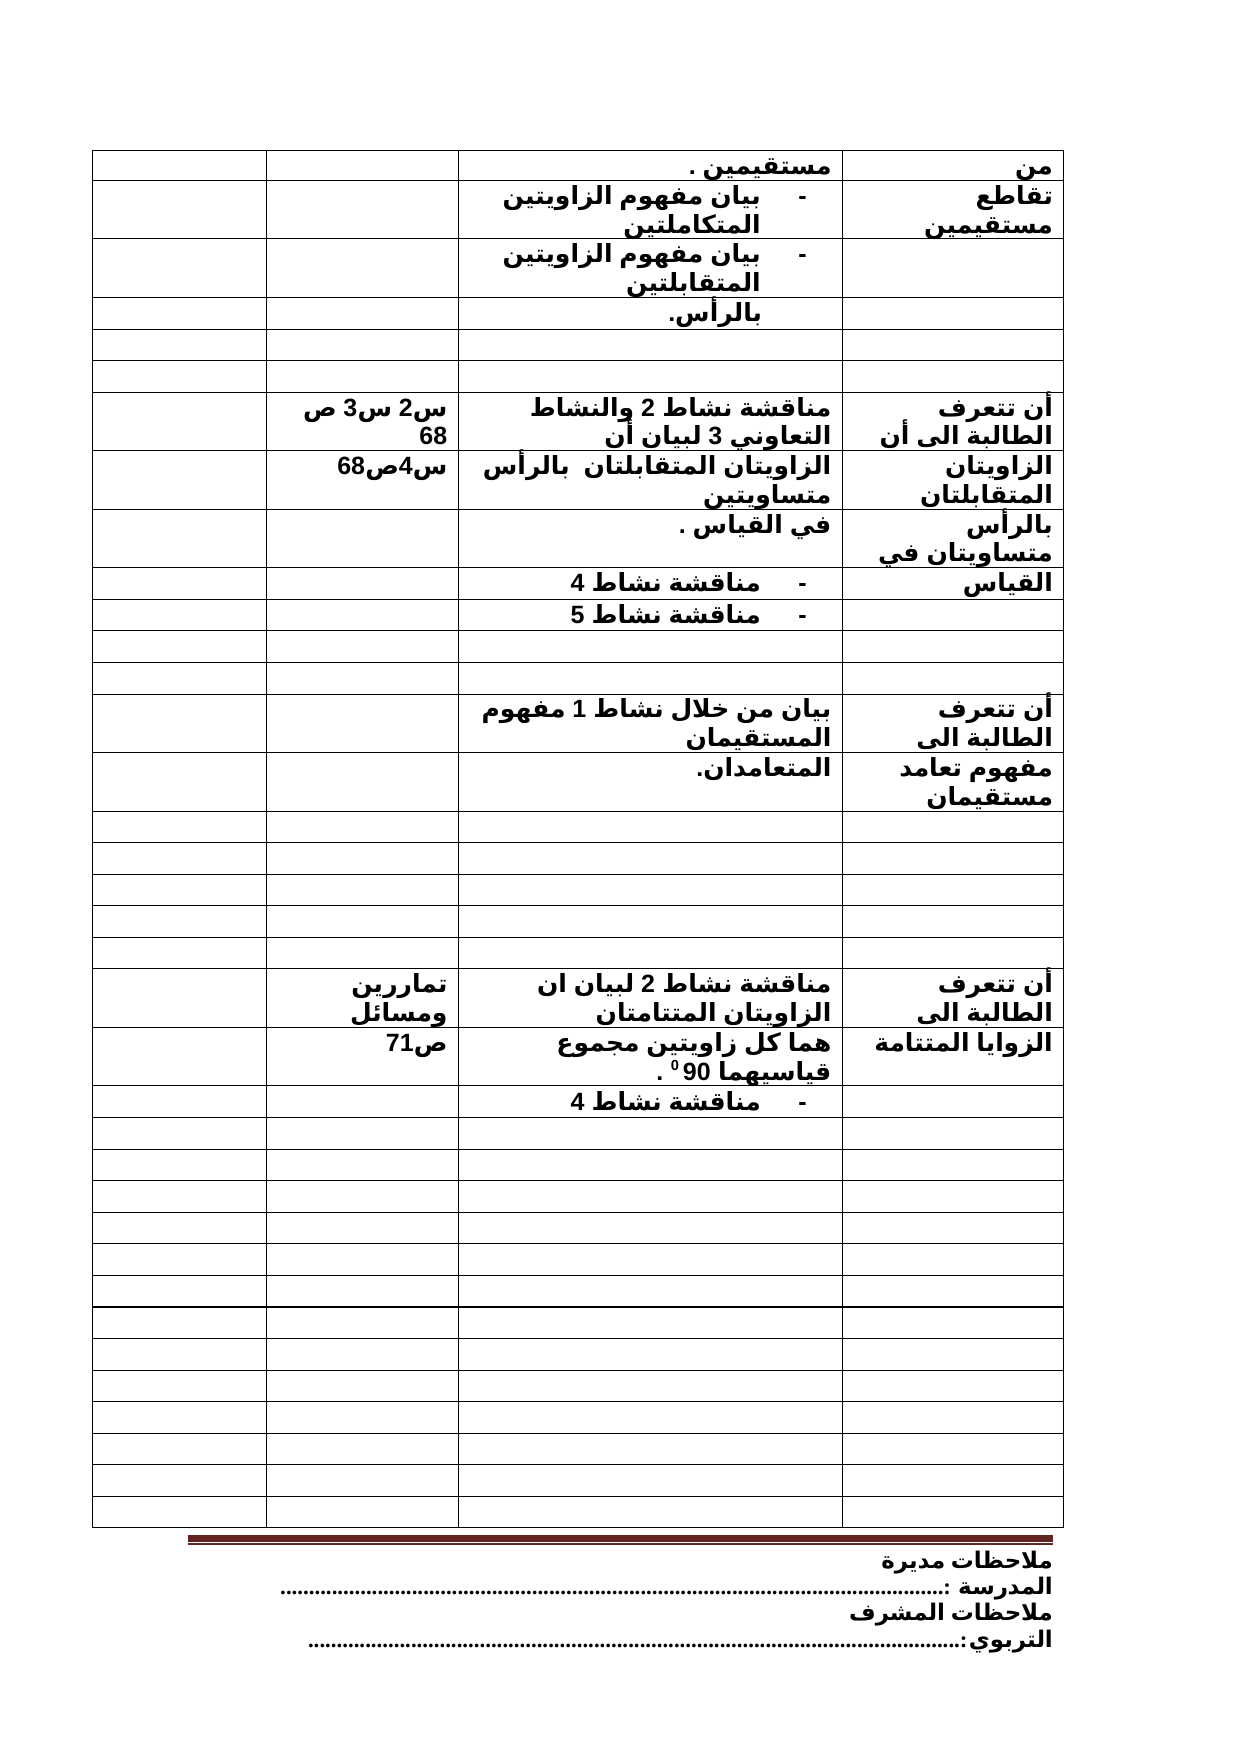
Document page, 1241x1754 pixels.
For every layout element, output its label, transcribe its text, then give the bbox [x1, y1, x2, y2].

table_cell بالرأس متساويتان في [843, 510, 1063, 567]
table_cell [267, 1181, 458, 1212]
table_cell [843, 663, 1063, 693]
table_cell [267, 1086, 458, 1117]
table_cell [267, 875, 458, 905]
table_cell [843, 1181, 1063, 1212]
table_cell [93, 510, 266, 567]
table_cell [93, 1497, 266, 1527]
table_cell بيان من خلال نشاط 1 مفهوم المستقيمان [459, 695, 842, 752]
table_cell [459, 1181, 842, 1212]
table_cell [93, 600, 266, 630]
table_cell [459, 906, 842, 937]
table_cell [459, 843, 842, 874]
table_cell [459, 1276, 842, 1306]
table_cell مناقشة نشاط 4 [459, 1086, 842, 1117]
table_cell [459, 1339, 842, 1369]
table_cell أن تتعرف الطالبة الى [843, 695, 1063, 752]
table_cell [459, 938, 842, 968]
table_cell [843, 1497, 1063, 1527]
table_cell س2 س3 ص68 [267, 393, 458, 450]
table_cell [267, 330, 458, 360]
table_cell [843, 1402, 1063, 1433]
table_cell [843, 812, 1063, 842]
table_cell [843, 1339, 1063, 1369]
table_cell [459, 1497, 842, 1527]
table_cell [843, 938, 1063, 968]
table_cell [267, 1244, 458, 1275]
table_cell القياس [843, 568, 1063, 599]
table_cell [93, 1371, 266, 1401]
table_cell [267, 631, 458, 662]
table_cell [843, 1150, 1063, 1180]
table_cell [459, 875, 842, 905]
table_cell س4ص68 [267, 451, 458, 509]
table_cell [93, 1086, 266, 1117]
table_cell [843, 1465, 1063, 1496]
table_cell [843, 906, 1063, 937]
table_cell تقاطع مستقيمين [843, 181, 1063, 238]
table_cell [459, 1308, 842, 1338]
table_cell [459, 812, 842, 842]
table_cell [93, 393, 266, 450]
table_cell [267, 1339, 458, 1369]
table_cell [93, 1028, 266, 1085]
table_cell [93, 906, 266, 937]
table_cell مفهوم تعامد مستقيمان [843, 753, 1063, 811]
table_cell [843, 1276, 1063, 1306]
table_cell [93, 695, 266, 752]
table_cell [93, 361, 266, 392]
table_cell [267, 753, 458, 811]
table_cell [267, 1213, 458, 1243]
table_cell الزوايا الناتجة من [843, 151, 1063, 180]
table_cell [93, 938, 266, 968]
table_cell [267, 298, 458, 328]
table_cell [267, 600, 458, 630]
table_cell [843, 600, 1063, 630]
table_cell [459, 1118, 842, 1148]
table_cell [93, 1181, 266, 1212]
table_cell تماررين ومسائل [267, 969, 458, 1027]
table_cell [267, 938, 458, 968]
table_cell [267, 1371, 458, 1401]
table_cell [267, 568, 458, 599]
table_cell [459, 151, 842, 180]
table_cell [843, 1118, 1063, 1148]
table_cell [267, 1118, 458, 1148]
table_cell [93, 1244, 266, 1275]
table_cell [93, 451, 266, 509]
table_cell [93, 875, 266, 905]
table_cell المتعامدان. [459, 753, 842, 811]
table_cell [267, 1402, 458, 1433]
table_cell [843, 361, 1063, 392]
table_cell [459, 663, 842, 693]
table_cell [459, 1213, 842, 1243]
table_cell [93, 1465, 266, 1496]
table_cell مناقشة نشاط 4 [459, 568, 842, 599]
table_cell [93, 1118, 266, 1148]
table_cell [93, 568, 266, 599]
table_cell [843, 298, 1063, 328]
table_cell بالرأس. [459, 298, 842, 328]
table_cell في القياس . [459, 510, 842, 567]
table_cell بيان مفهوم الزاويتين المتقابلتين [459, 239, 842, 297]
table_cell [93, 1276, 266, 1306]
table_cell مناقشة نشاط 5 [459, 600, 842, 630]
table_cell [267, 510, 458, 567]
table_cell [843, 330, 1063, 360]
table_cell [843, 1213, 1063, 1243]
table_cell [459, 1434, 842, 1464]
table_cell [843, 631, 1063, 662]
table_cell [93, 663, 266, 693]
table_cell أن تتعرف الطالبة الى [843, 969, 1063, 1027]
table_cell [459, 1402, 842, 1433]
table_cell [267, 1465, 458, 1496]
table_cell [93, 753, 266, 811]
table_cell [267, 1434, 458, 1464]
table_cell [843, 875, 1063, 905]
table_cell [93, 969, 266, 1027]
table_cell مناقشة نشاط 2 والنشاط التعاوني 3 لبيان أن [459, 393, 842, 450]
table_cell [93, 1434, 266, 1464]
table_cell [267, 151, 458, 180]
table_cell [843, 1434, 1063, 1464]
table_cell بيان مفهوم الزاويتين المتكاملتين [459, 181, 842, 238]
table_cell [459, 1150, 842, 1180]
table_cell [93, 1402, 266, 1433]
table_cell [267, 181, 458, 238]
table_cell [459, 1371, 842, 1401]
table_cell هما كل زاويتين مجموع قياسيهما 90 0 . [459, 1028, 842, 1085]
table_cell [843, 843, 1063, 874]
table_cell [459, 330, 842, 360]
table_cell [267, 361, 458, 392]
table_cell [93, 151, 266, 180]
table_cell [267, 812, 458, 842]
table_cell [93, 1308, 266, 1338]
table_cell [459, 361, 842, 392]
table_cell [267, 239, 458, 297]
table_cell [267, 663, 458, 693]
table_cell [93, 298, 266, 328]
table_cell ص71 [267, 1028, 458, 1085]
table_cell الزوايا المتتامة [843, 1028, 1063, 1085]
table_cell [93, 812, 266, 842]
table_cell [267, 1150, 458, 1180]
table_cell [93, 1150, 266, 1180]
table_cell [267, 1276, 458, 1306]
table_cell [843, 1244, 1063, 1275]
table_cell [459, 1244, 842, 1275]
table_cell [459, 631, 842, 662]
table_cell [93, 843, 266, 874]
table_cell أن تتعرف الطالبة الى أن [843, 393, 1063, 450]
table_cell [93, 181, 266, 238]
table_cell [267, 1308, 458, 1338]
table_cell [93, 1339, 266, 1369]
table_cell الزاويتان المتقابلتان [843, 451, 1063, 509]
table_cell [843, 1086, 1063, 1117]
table_cell الزاويتان المتقابلتان بالرأس متساويتين [459, 451, 842, 509]
table_cell [93, 631, 266, 662]
table_cell [267, 906, 458, 937]
table_cell [267, 695, 458, 752]
table_cell [843, 1371, 1063, 1401]
table_cell [93, 1213, 266, 1243]
table_cell [843, 1308, 1063, 1338]
table_cell مناقشة نشاط 2 لبيان ان الزاويتان المتتامتان [459, 969, 842, 1027]
table_cell [267, 843, 458, 874]
table_cell [93, 239, 266, 297]
table_cell [267, 1497, 458, 1527]
table_cell [843, 239, 1063, 297]
table_cell [93, 330, 266, 360]
table_cell [459, 1465, 842, 1496]
